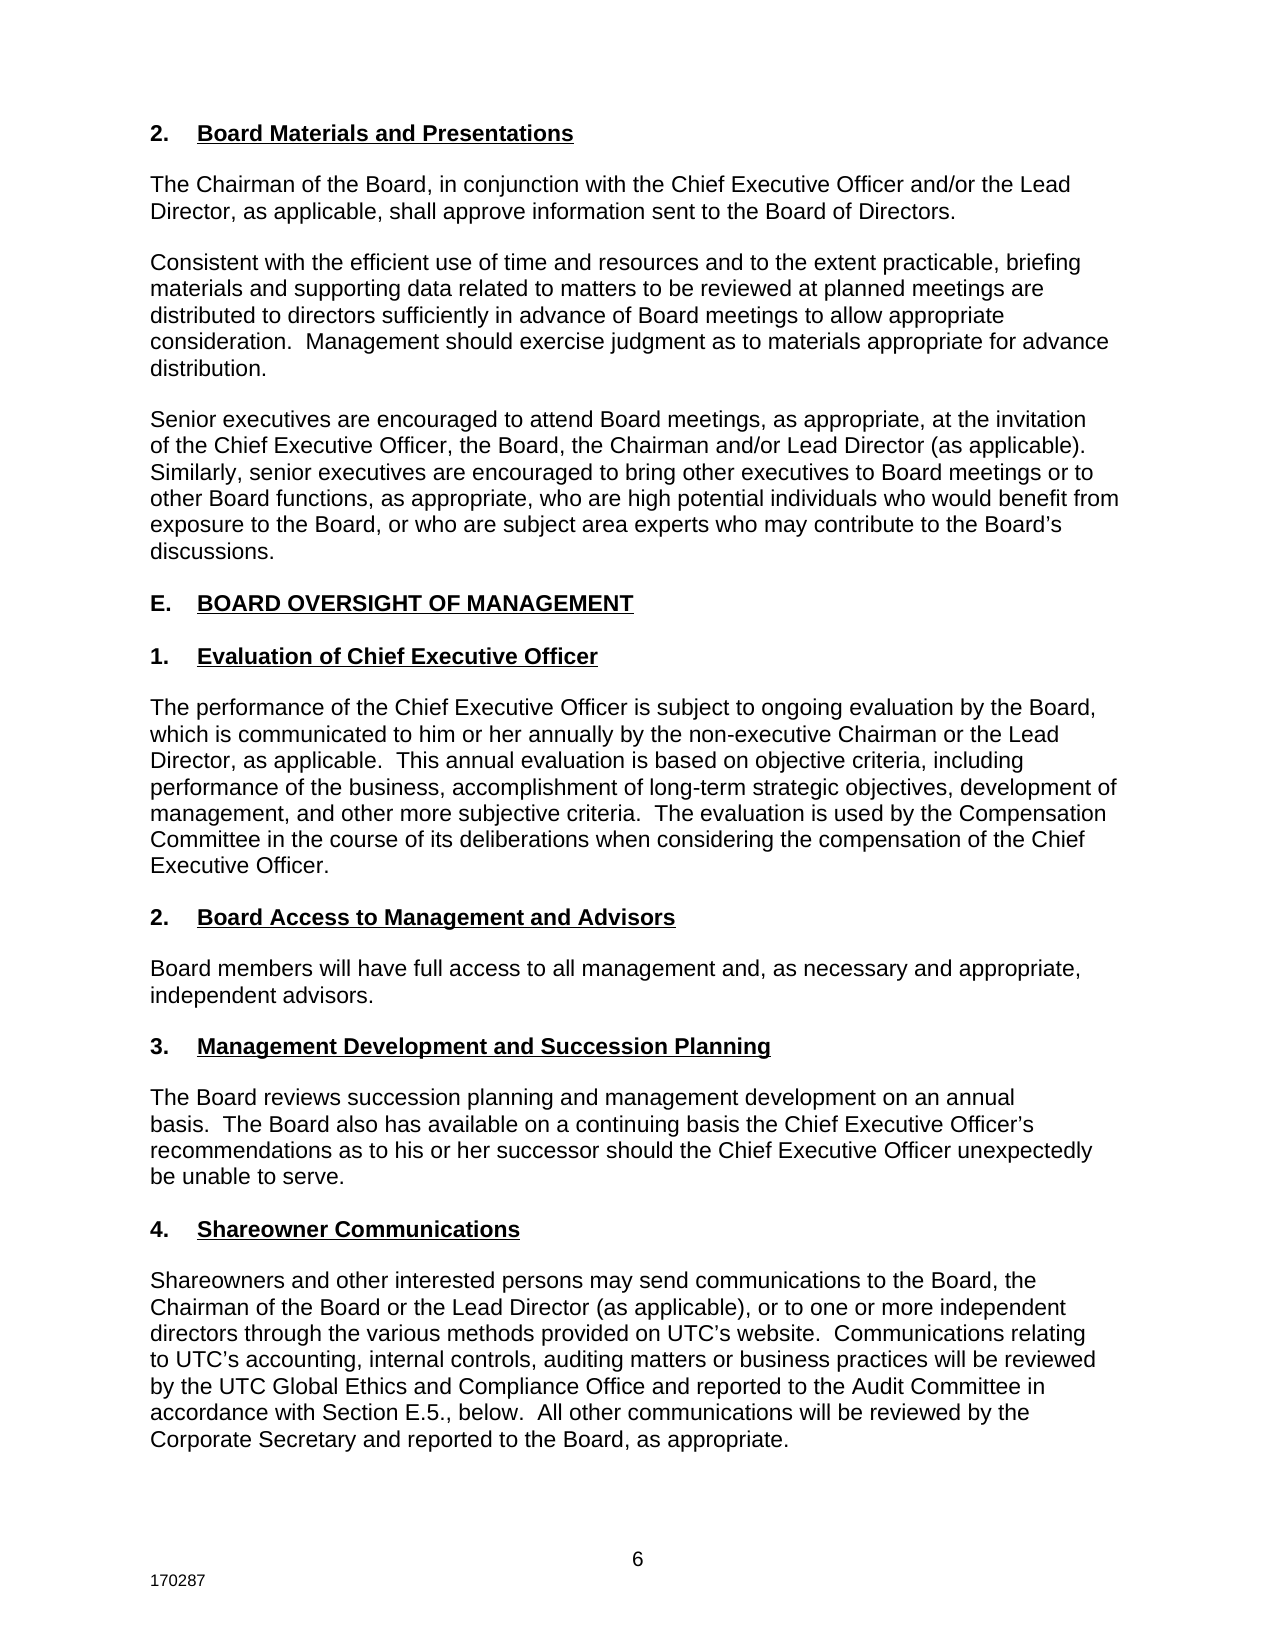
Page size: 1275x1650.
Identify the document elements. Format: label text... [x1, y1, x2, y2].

text The Board reviews succession planning and management development on an annual [150, 1084, 1125, 1111]
text Consistent with the efficient use of time and resources and to the extent practicable, briefing materials and supporting data related to matters to be reviewed at planned meetings are distributed to directors sufficiently in advance of Board meetings to allow appropriate consideration. Management should exercise judgment as to materials appropriate for advance distribution. [150, 249, 1125, 381]
text Board members will have full access to all management and, as necessary and appropriate, independent advisors. [150, 955, 1125, 1008]
text Shareowners and other interested persons may send communications to the Board, the Chairman of the Board or the Lead Director (as applicable), or to one or more independent directors through the various methods provided on UTC’s website. Communications relating [150, 1267, 1125, 1346]
list Shareowner Communications [150, 1216, 1125, 1242]
text of the Chief Executive Officer, the Board, the Chairman and/or Lead Director (as applicable). Similarly, senior executives are encouraged to bring other executives to Board meetings or to other Board functions, as appropriate, who are high potential individuals who would benefit from exposure to the Board, or who are subject area experts who may contribute to the Board’s discussions. [150, 432, 1125, 564]
list Evaluation of Chief Executive Officer [150, 643, 1125, 669]
text be unable to serve. [150, 1163, 1125, 1190]
text The Chairman of the Board, in conjunction with the Chief Executive Officer and/or the Lead Director, as applicable, shall approve information sent to the Board of Directors. [150, 171, 1125, 224]
text E. BOARD OVERSIGHT OF MANAGEMENT [150, 590, 1125, 617]
text The performance of the Chief Executive Officer is subject to ongoing evaluation by the Board, which is communicated to him or her annually by the non-executive Chairman or the Lead Director, as applicable. This annual evaluation is based on objective criteria, including performance of the business, accomplishment of long-term strategic objectives, development of management, and other more subjective criteria. The evaluation is used by the Compensation Committee in the course of its deliberations when considering the compensation of the Chief Executive Officer. [150, 694, 1125, 879]
text to UTC’s accounting, internal controls, auditing matters or business practices will be reviewed by the UTC Global Ethics and Compliance Office and reported to the Audit Committee in accordance with Section E.5., below. All other communications will be reviewed by the Corporate Secretary and reported to the Board, as appropriate. [150, 1346, 1125, 1452]
list Board Materials and Presentations [150, 120, 1125, 146]
list Board Access to Management and Advisors [150, 904, 1125, 930]
list Management Development and Succession Planning [150, 1033, 1125, 1059]
text basis. The Board also has available on a continuing basis the Chief Executive Officer’s recommendations as to his or her successor should the Chief Executive Officer unexpectedly [150, 1111, 1125, 1163]
text Senior executives are encouraged to attend Board meetings, as appropriate, at the invitation [150, 406, 1125, 432]
